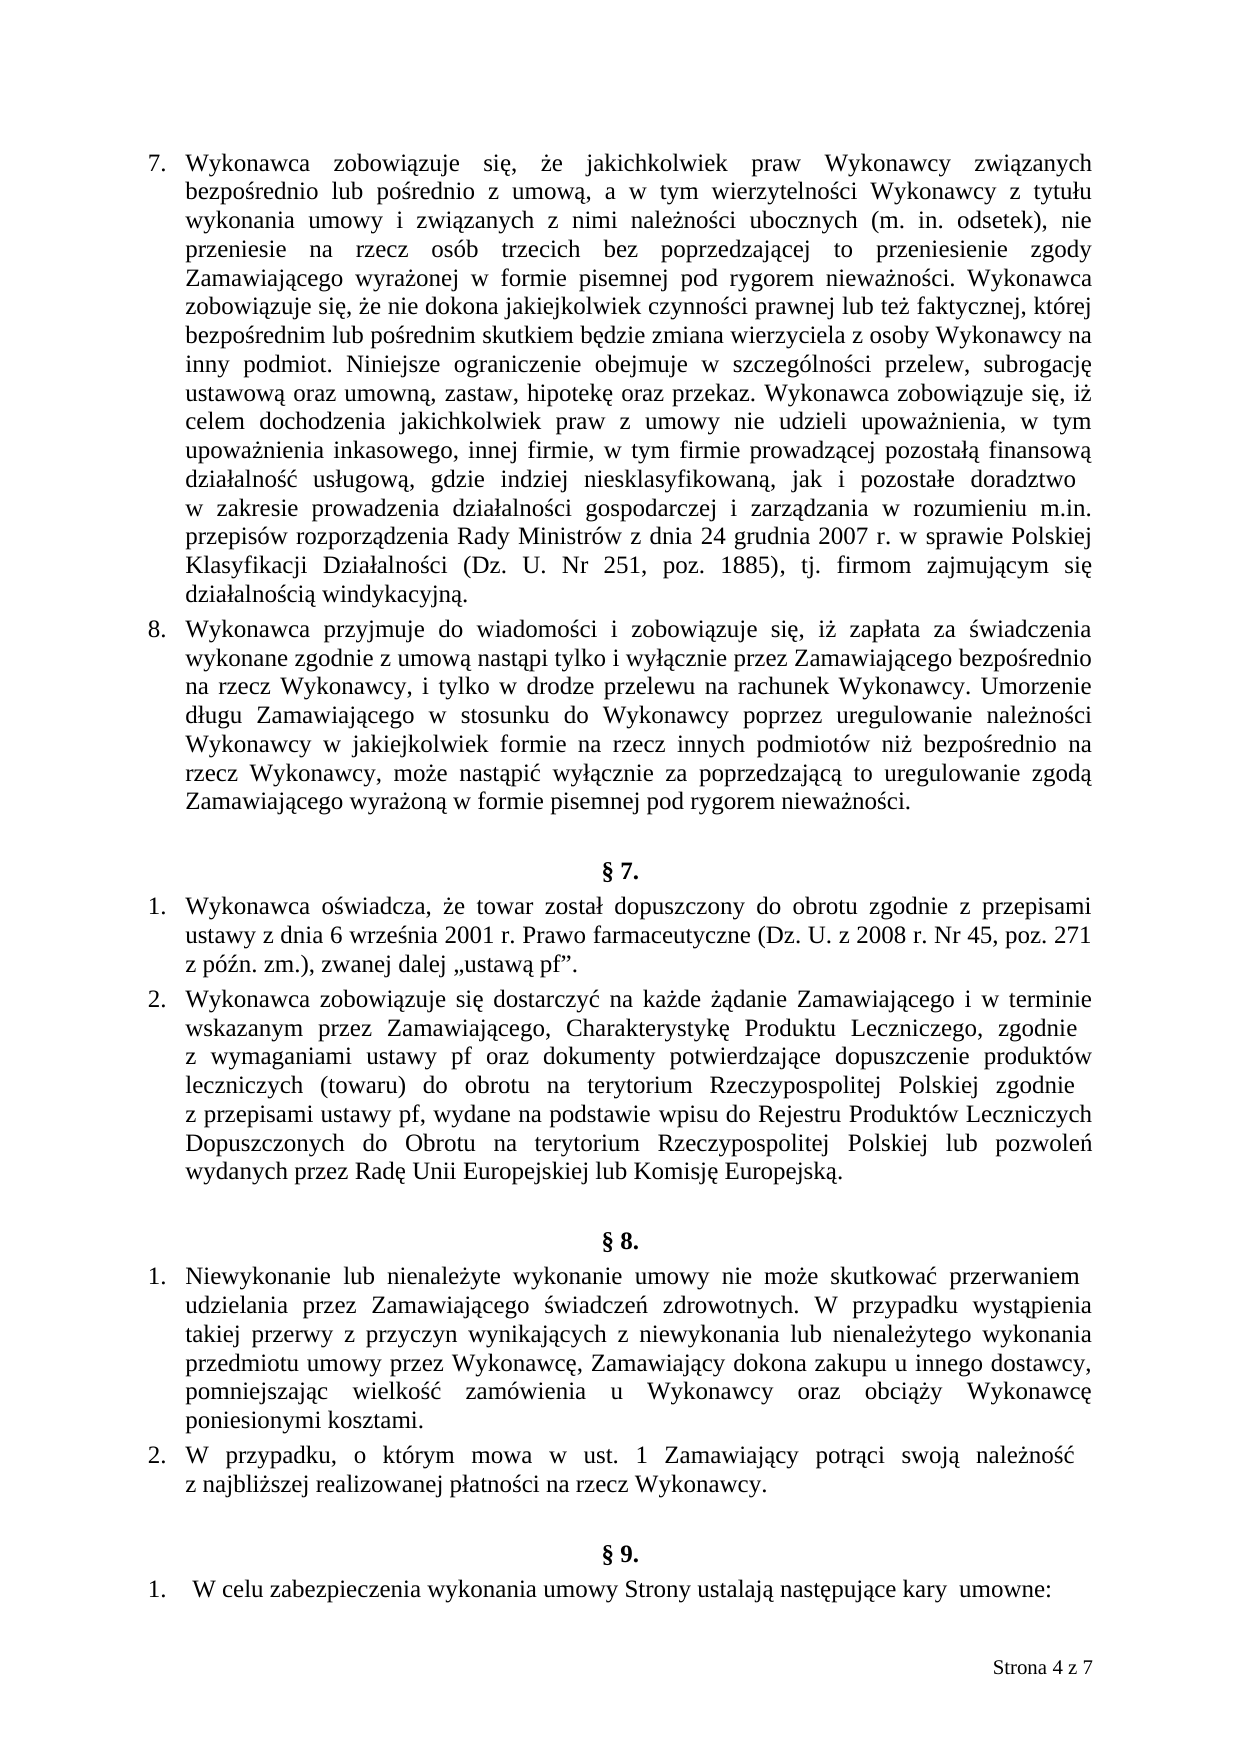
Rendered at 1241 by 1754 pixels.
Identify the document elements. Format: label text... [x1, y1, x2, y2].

list Wykonawca przyjmuje do wiadomości i zobowiązuje się, iż zapłata za świadczenia wykonane zgodnie z umową nastąpi tylko i wyłącznie przez Zamawiającego bezpośrednio na rzecz Wykonawcy, i tylko w drodze przelewu na rachunek Wykonawcy. Umorzenie długu Zamawiającego w stosunku do Wykonawcy poprzez uregulowanie należności Wykonawcy w jakiejkolwiek formie na rzecz innych podmiotów niż bezpośrednio na rzecz Wykonawcy, może nastąpić wyłącznie za poprzedzającą to uregulowanie zgodą Zamawiającego wyrażoną w formie pisemnej pod rygorem nieważności. [148, 614, 1093, 815]
list Niewykonanie lub nienależyte wykonanie umowy nie może skutkować przerwaniem udzielania przez Zamawiającego świadczeń zdrowotnych. W przypadku wystąpienia takiej przerwy z przyczyn wynikających z niewykonania lub nienależytego wykonania przedmiotu umowy przez Wykonawcę, Zamawiający dokona zakupu u innego dostawcy, pomniejszając wielkość zamówienia u Wykonawcy oraz obciąży Wykonawcę poniesionymi kosztami. [148, 1261, 1093, 1434]
list Wykonawca zobowiązuje się dostarczyć na każde żądanie Zamawiającego i w terminie wskazanym przez Zamawiającego, Charakterystykę Produktu Leczniczego, zgodnie z wymaganiami ustawy pf oraz dokumenty potwierdzające dopuszczenie produktów leczniczych (towaru) do obrotu na terytorium Rzeczypospolitej Polskiej zgodnie z przepisami ustawy pf, wydane na podstawie wpisu do Rejestru Produktów Leczniczych Dopuszczonych do Obrotu na terytorium Rzeczypospolitej Polskiej lub pozwoleń wydanych przez Radę Unii Europejskiej lub Komisję Europejską. [148, 984, 1093, 1185]
text § 8. [148, 1226, 1093, 1255]
list W celu zabezpieczenia wykonania umowy Strony ustalają następujące kary umowne: [148, 1574, 1093, 1603]
text § 9. [148, 1539, 1093, 1568]
list Wykonawca zobowiązuje się, że jakichkolwiek praw Wykonawcy związanych bezpośrednio lub pośrednio z umową, a w tym wierzytelności Wykonawcy z tytułu wykonania umowy i związanych z nimi należności ubocznych (m. in. odsetek), nie przeniesie na rzecz osób trzecich bez poprzedzającej to przeniesienie zgody Zamawiającego wyrażonej w formie pisemnej pod rygorem nieważności. Wykonawca zobowiązuje się, że nie dokona jakiejkolwiek czynności prawnej lub też faktycznej, której bezpośrednim lub pośrednim skutkiem będzie zmiana wierzyciela z osoby Wykonawcy na inny podmiot. Niniejsze ograniczenie obejmuje w szczególności przelew, subrogację ustawową oraz umowną, zastaw, hipotekę oraz przekaz. Wykonawca zobowiązuje się, iż celem dochodzenia jakichkolwiek praw z umowy nie udzieli upoważnienia, w tym upoważnienia inkasowego, innej firmie, w tym firmie prowadzącej pozostałą finansową działalność usługową, gdzie indziej niesklasyfikowaną, jak i pozostałe doradztwo w zakresie prowadzenia działalności gospodarczej i zarządzania w rozumieniu m.in. przepisów rozporządzenia Rady Ministrów z dnia 24 grudnia 2007 r. w sprawie Polskiej Klasyfikacji Działalności (Dz. U. Nr 251, poz. 1885), tj. firmom zajmującym się działalnością windykacyjną. [148, 148, 1093, 608]
list Wykonawca oświadcza, że towar został dopuszczony do obrotu zgodnie z przepisami ustawy z dnia 6 września 2001 r. Prawo farmaceutyczne (Dz. U. z 2008 r. Nr 45, poz. 271 z późn. zm.), zwanej dalej „ustawą pf”. [148, 891, 1093, 978]
list W przypadku, o którym mowa w ust. 1 Zamawiający potrąci swoją należność z najbliższej realizowanej płatności na rzecz Wykonawcy. [148, 1440, 1093, 1498]
text § 7. [148, 856, 1093, 885]
